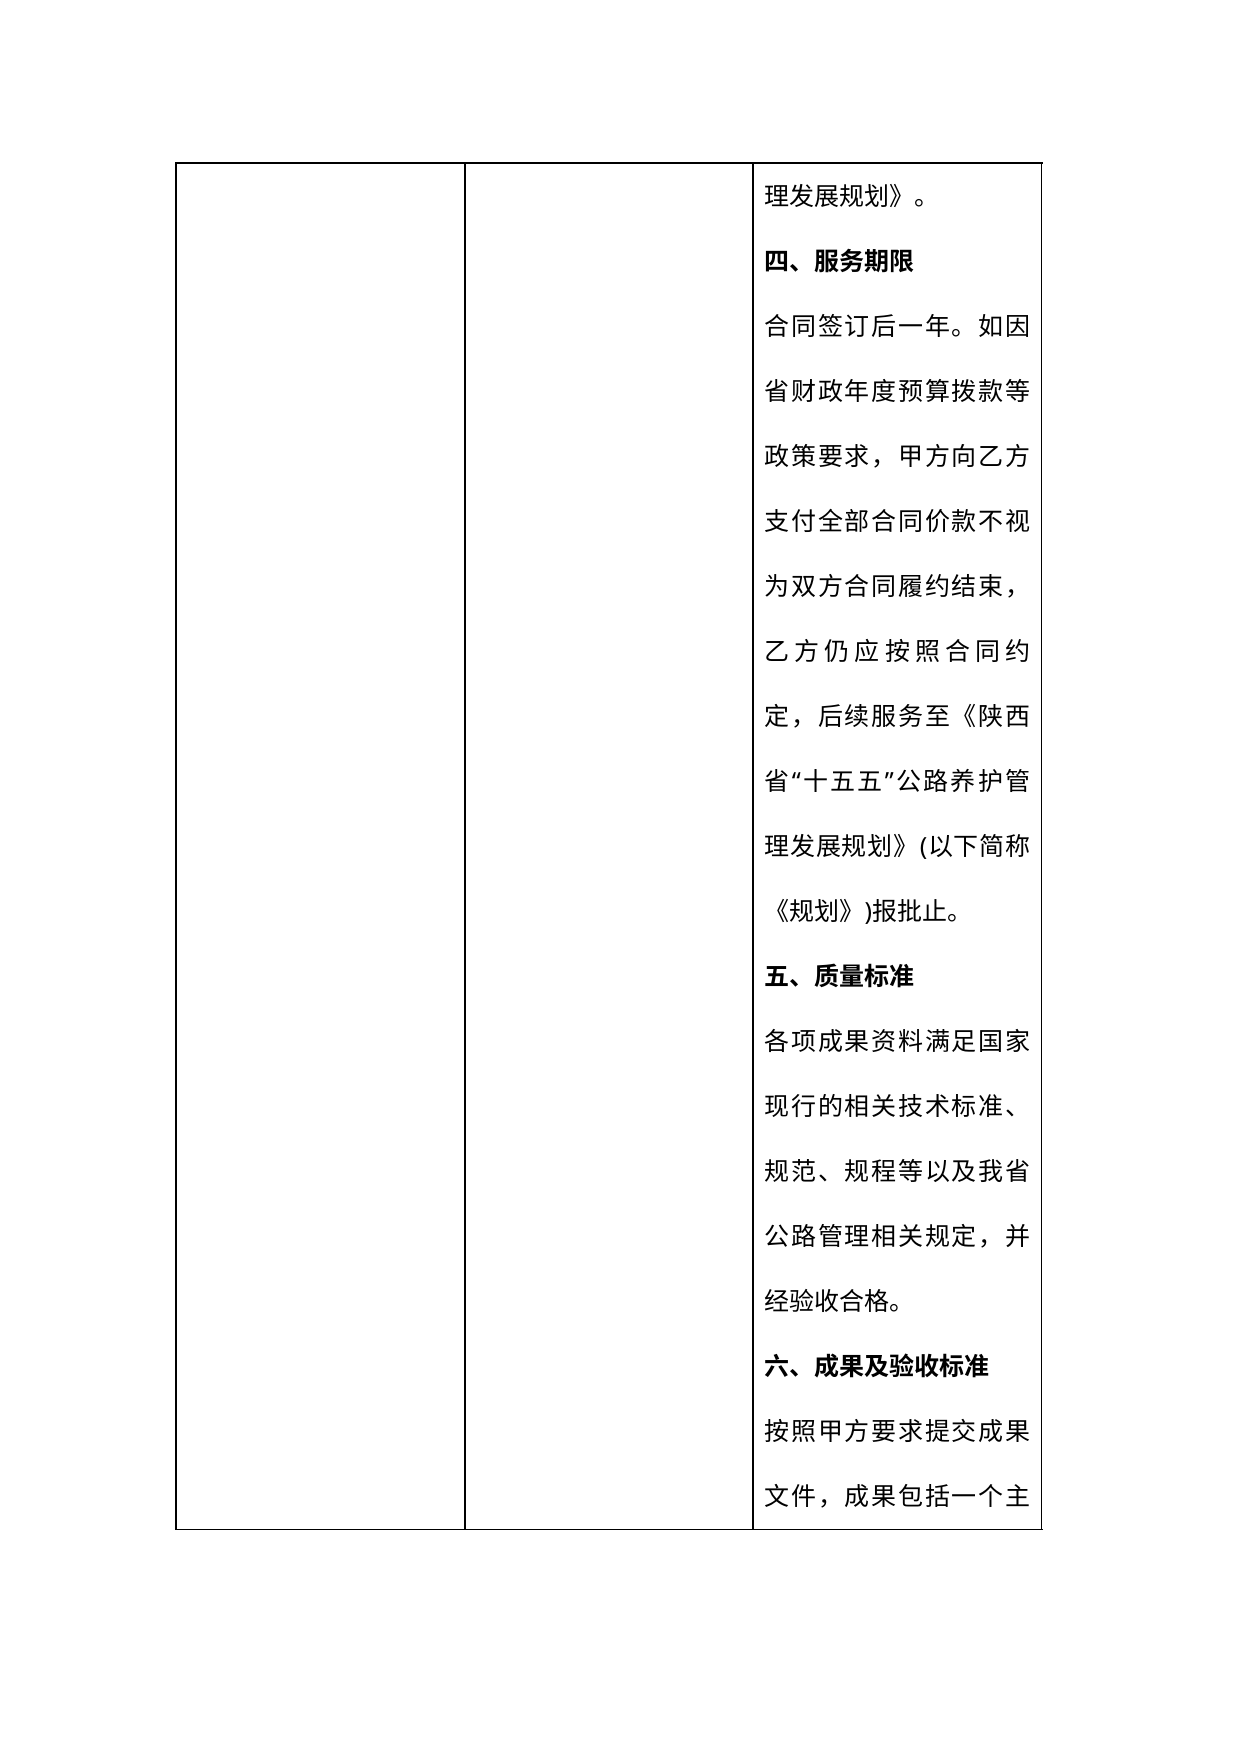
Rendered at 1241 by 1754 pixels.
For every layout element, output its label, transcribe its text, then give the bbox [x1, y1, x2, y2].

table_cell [754, 164, 1041, 1528]
table_cell [466, 164, 752, 1528]
table_cell 1 [177, 164, 464, 1528]
